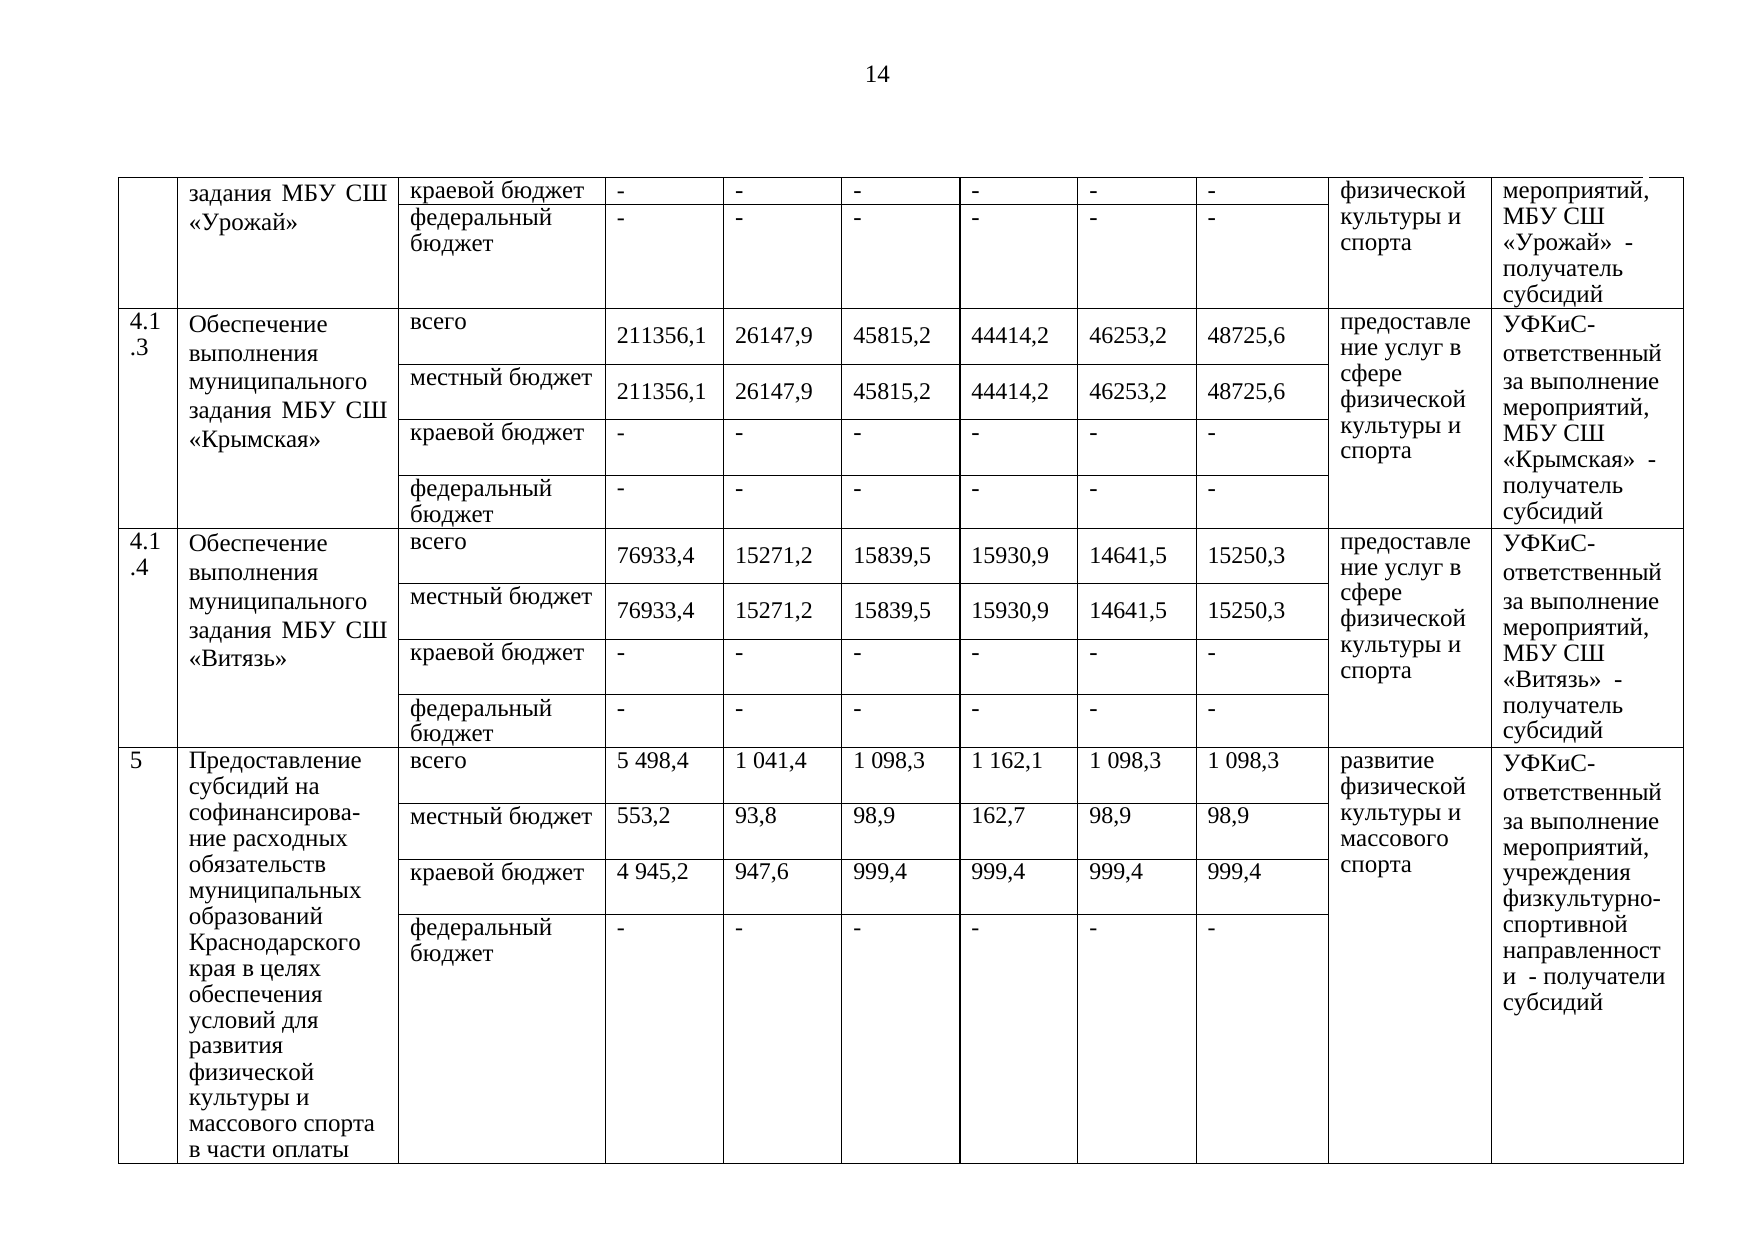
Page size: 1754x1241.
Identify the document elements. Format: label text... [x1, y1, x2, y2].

table_cell - [724, 205, 841, 308]
table_cell - [842, 420, 959, 475]
table_cell 1 041,4 [724, 748, 841, 803]
table_cell 1 162,1 [961, 748, 1077, 803]
table_cell - [606, 178, 723, 204]
table_cell 4.1.4 [119, 529, 177, 747]
table_cell - [961, 915, 1077, 1163]
table_cell местный бюджет [399, 804, 605, 858]
table_cell 45815,2 [842, 365, 959, 419]
table_cell 15271,2 [724, 529, 841, 583]
table_cell 98,9 [842, 804, 959, 858]
table_cell - [961, 640, 1077, 694]
table_cell 999,4 [1078, 860, 1196, 914]
table_cell 4 945,2 [606, 860, 723, 914]
table_cell - [842, 915, 959, 1163]
table_cell 14641,5 [1078, 529, 1196, 583]
table_cell развитие физической культуры и массового спорта [1329, 748, 1491, 1163]
table_cell всего [399, 748, 605, 803]
table_cell 15930,9 [961, 529, 1077, 583]
table_cell - [724, 915, 841, 1163]
table_cell 211356,1 [606, 365, 723, 419]
table_cell - [1197, 420, 1328, 475]
table_cell - [724, 476, 841, 527]
table_cell краевой бюджет [399, 178, 605, 204]
table_cell 26147,9 [724, 309, 841, 363]
table_cell 15839,5 [842, 529, 959, 583]
table_cell 162,7 [961, 804, 1077, 858]
table_cell - [1078, 205, 1196, 308]
table_cell 4.1.3 [119, 309, 177, 527]
table_cell - [1197, 695, 1328, 747]
table_cell краевой бюджет [399, 640, 605, 694]
table_cell - [606, 695, 723, 747]
table_cell - [961, 695, 1077, 747]
table_cell - [606, 420, 723, 475]
table_cell - [1078, 178, 1196, 204]
table_cell - [1078, 695, 1196, 747]
table_cell местный бюджет [399, 365, 605, 419]
table_cell федеральный бюджет [399, 915, 605, 1163]
table_cell краевой бюджет [399, 860, 605, 914]
table_cell федеральный бюджет [399, 476, 605, 527]
table_cell 98,9 [1078, 804, 1196, 858]
table_cell местный бюджет [399, 584, 605, 639]
table_cell - [961, 205, 1077, 308]
table_cell 15930,9 [961, 584, 1077, 639]
table_cell - [961, 178, 1077, 204]
table_cell - [1197, 915, 1328, 1163]
table_cell - [1078, 915, 1196, 1163]
table_cell - [842, 205, 959, 308]
table_cell 48725,6 [1197, 365, 1328, 419]
table_cell 44414,2 [961, 365, 1077, 419]
table_cell 76933,4 [606, 529, 723, 583]
table_cell краевой бюджет [399, 420, 605, 475]
table_cell - [1197, 640, 1328, 694]
table_cell 211356,1 [606, 309, 723, 363]
table_cell Обеспечение выполнения муниципального задания МБУ СШ «Витязь» [178, 529, 398, 747]
table_cell федеральный бюджет [399, 205, 605, 308]
table_cell - [606, 640, 723, 694]
table_cell - [842, 695, 959, 747]
table_cell федеральный бюджет [399, 695, 605, 747]
table_cell - [606, 205, 723, 308]
table_cell 15271,2 [724, 584, 841, 639]
table_cell 947,6 [724, 860, 841, 914]
table_cell - [1197, 205, 1328, 308]
table_cell 14641,5 [1078, 584, 1196, 639]
table_cell 1 098,3 [1078, 748, 1196, 803]
table_cell 5 498,4 [606, 748, 723, 803]
table_cell - [606, 476, 723, 527]
table_cell УФКиС- ответственный за выполнение мероприятий, МБУ СШ «Витязь» - получатель субсидий [1492, 529, 1683, 747]
table_cell 1 098,3 [842, 748, 959, 803]
table_cell всего [399, 309, 605, 363]
table_cell всего [399, 529, 605, 583]
table_cell 45815,2 [842, 309, 959, 363]
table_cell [1492, 748, 1683, 1163]
table_cell - [724, 640, 841, 694]
table_cell 5 [119, 748, 177, 1163]
table_cell 98,9 [1197, 804, 1328, 858]
table_cell - [1197, 476, 1328, 527]
table_cell - [724, 420, 841, 475]
table_cell 15250,3 [1197, 529, 1328, 583]
table_cell - [842, 178, 959, 204]
table_cell - [1078, 420, 1196, 475]
table_cell предоставление услуг в сфере физической культуры и спорта [1329, 529, 1491, 747]
table_cell 1 098,3 [1197, 748, 1328, 803]
table_cell 999,4 [1197, 860, 1328, 914]
table_cell 48725,6 [1197, 309, 1328, 363]
table_cell - [724, 695, 841, 747]
table_cell - [1197, 178, 1328, 204]
table_cell - [961, 420, 1077, 475]
table_cell Предоставление субсидий на софинансирова- ние расходных обязательств муниципальных образований Краснодарского края в целях обеспечения условий для развития физической культуры и массового спорта в части оплаты труда инструкторов по спорту [178, 748, 398, 1163]
table_cell 93,8 [724, 804, 841, 858]
table_cell УФКиС- ответственный за выполнение мероприятий, МБУ СШ «Крымская» - получатель субсидий [1492, 309, 1683, 527]
table_cell 26147,9 [724, 365, 841, 419]
table_cell 15839,5 [842, 584, 959, 639]
table_cell 553,2 [606, 804, 723, 858]
table_cell 46253,2 [1078, 365, 1196, 419]
table_cell 999,4 [961, 860, 1077, 914]
table_cell 15250,3 [1197, 584, 1328, 639]
table_cell - [606, 915, 723, 1163]
table_cell предоставление услуг в сфере физической культуры и спорта [1329, 309, 1491, 527]
table_cell - [1078, 476, 1196, 527]
table_cell Обеспечение выполнения муниципального задания МБУ СШ «Крымская» [178, 309, 398, 527]
table_cell 76933,4 [606, 584, 723, 639]
table_cell 999,4 [842, 860, 959, 914]
table_cell 44414,2 [961, 309, 1077, 363]
table_cell - [1078, 640, 1196, 694]
table_cell - [842, 476, 959, 527]
table_cell 46253,2 [1078, 309, 1196, 363]
table_cell - [724, 178, 841, 204]
table_cell - [961, 476, 1077, 527]
table_cell - [842, 640, 959, 694]
